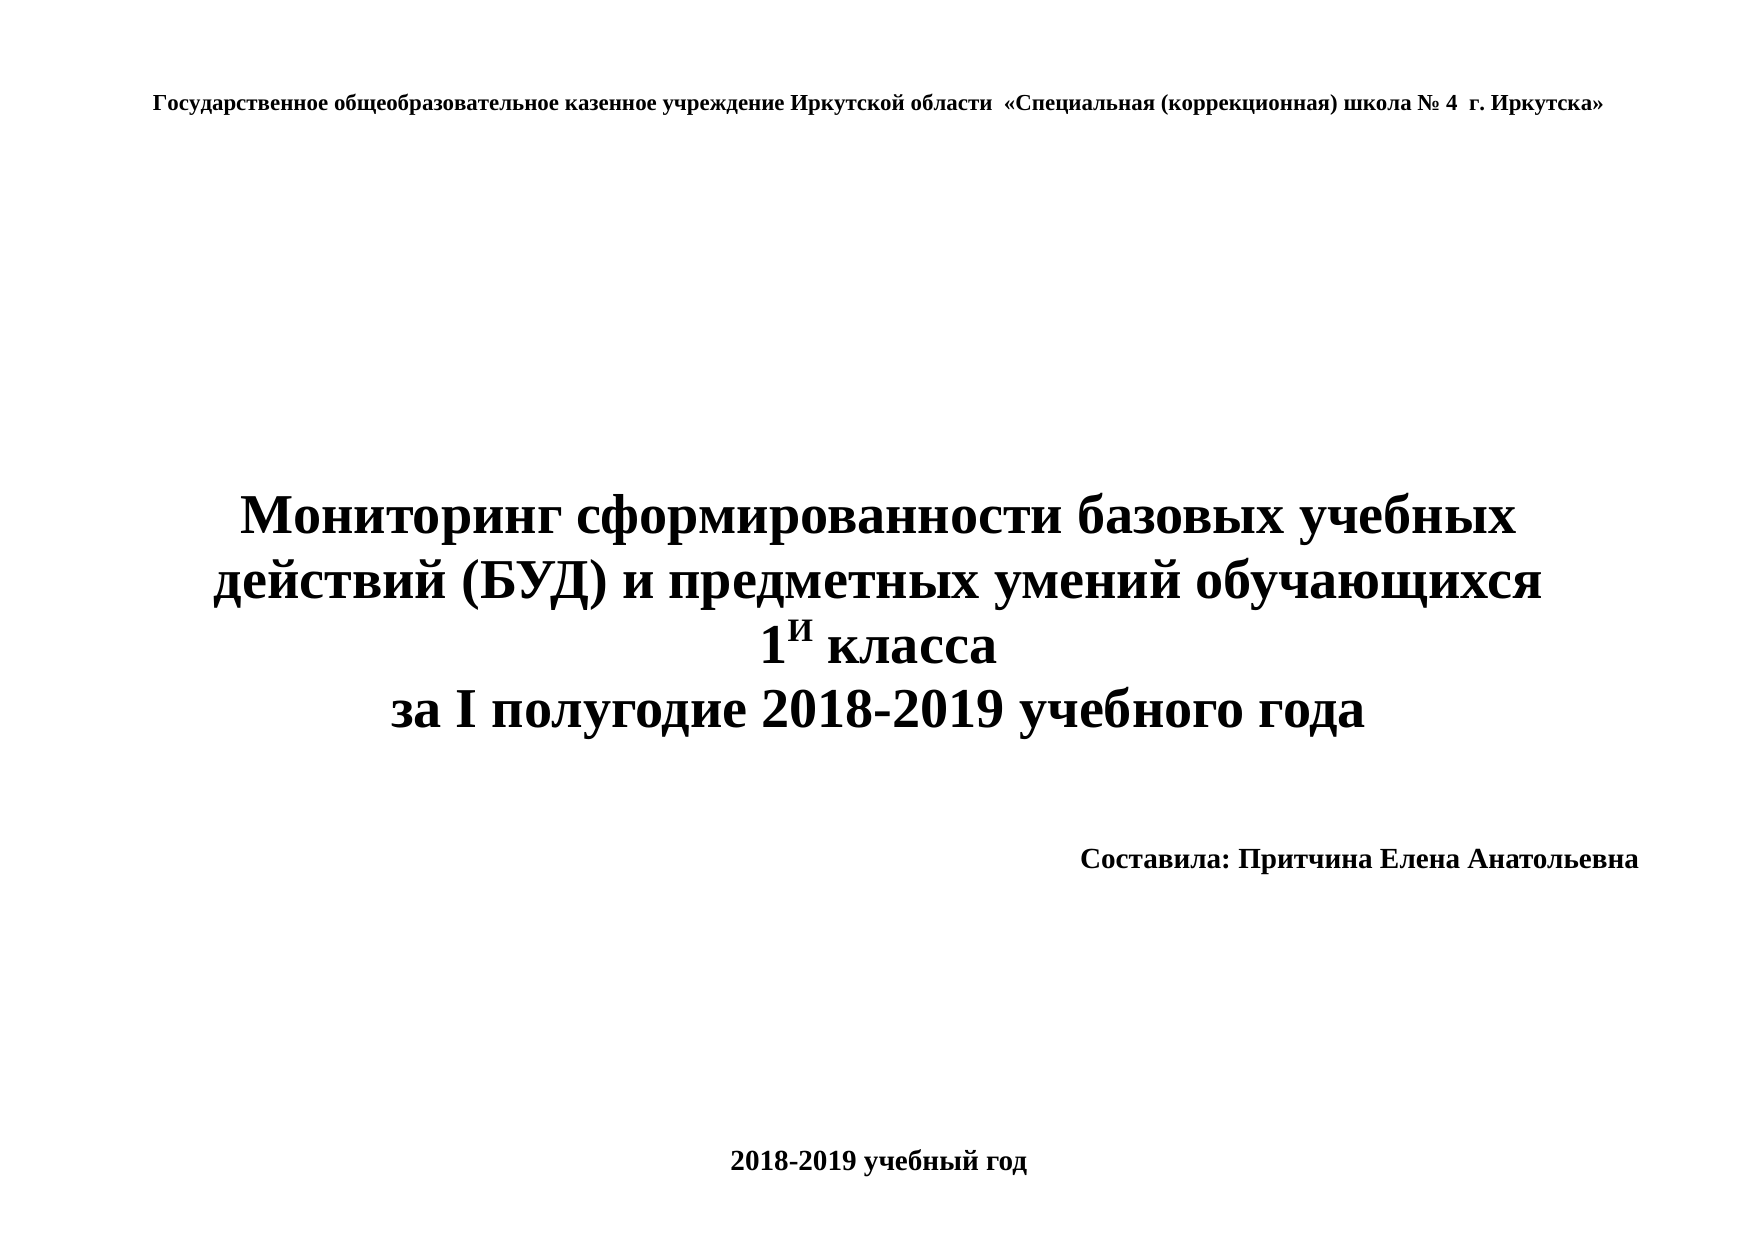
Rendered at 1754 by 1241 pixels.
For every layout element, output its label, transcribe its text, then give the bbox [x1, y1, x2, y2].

text Мониторинг сформированности базовых учебных действий (БУД) и предметных умений обучающихся [118, 481, 1639, 611]
text 2018-2019 учебный год [118, 1143, 1639, 1176]
text Государственное общеобразовательное казенное учреждение Иркутской области «Специальная (коррекционная) школа № 4 г. Иркутска» [118, 89, 1639, 115]
text за I полугодие 2018-2019 учебного года [118, 675, 1639, 740]
text 1И класса [118, 611, 1639, 675]
text Составила: Притчина Елена Анатольевна [118, 841, 1639, 874]
